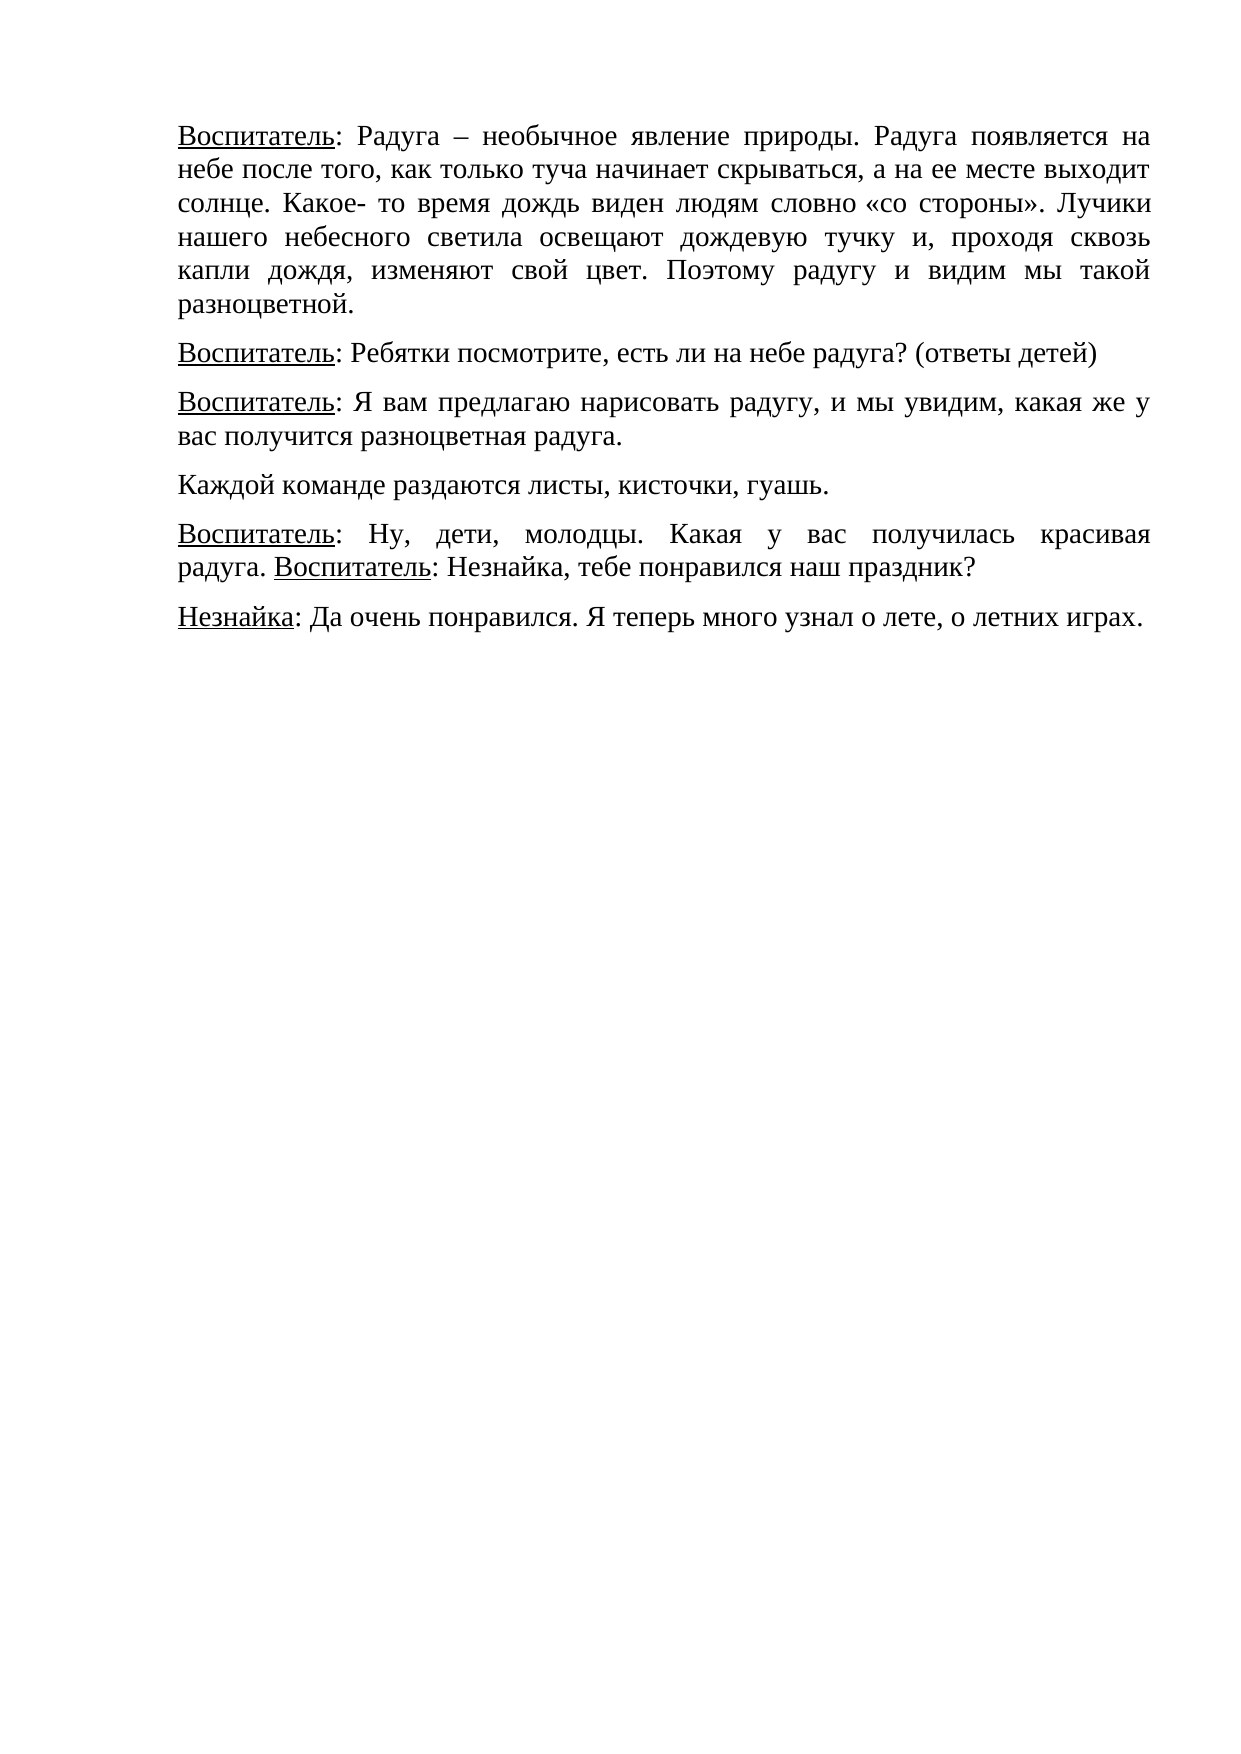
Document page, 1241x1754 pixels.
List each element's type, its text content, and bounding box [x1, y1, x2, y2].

text Незнайка: Да очень понравился. Я теперь много узнал о лете, о летних играх. [177, 599, 1152, 632]
text Воспитатель: Я вам предлагаю нарисовать радугу, и мы увидим, какая же у вас получится разноцветная радуга. [177, 384, 1152, 451]
text Воспитатель: Ребятки посмотрите, есть ли на небе радуга? (ответы детей) [177, 335, 1152, 368]
text Воспитатель: Радуга – необычное явление природы. Радуга появляется на небе после того, как только туча начинает скрываться, а на ее месте выходит солнце. Какое- то время дождь виден людям словно «со стороны». Лучики нашего небесного светила освещают дождевую тучку и, проходя сквозь капли дождя, изменяют свой цвет. Поэтому радугу и видим мы такой разноцветной. [177, 118, 1152, 319]
text Каждой команде раздаются листы, кисточки, гуашь. [177, 467, 1152, 500]
text Воспитатель: Ну, дети, молодцы. Какая у вас получилась красивая радуга. Воспитатель: Незнайка, тебе понравился наш праздник? [177, 516, 1152, 583]
